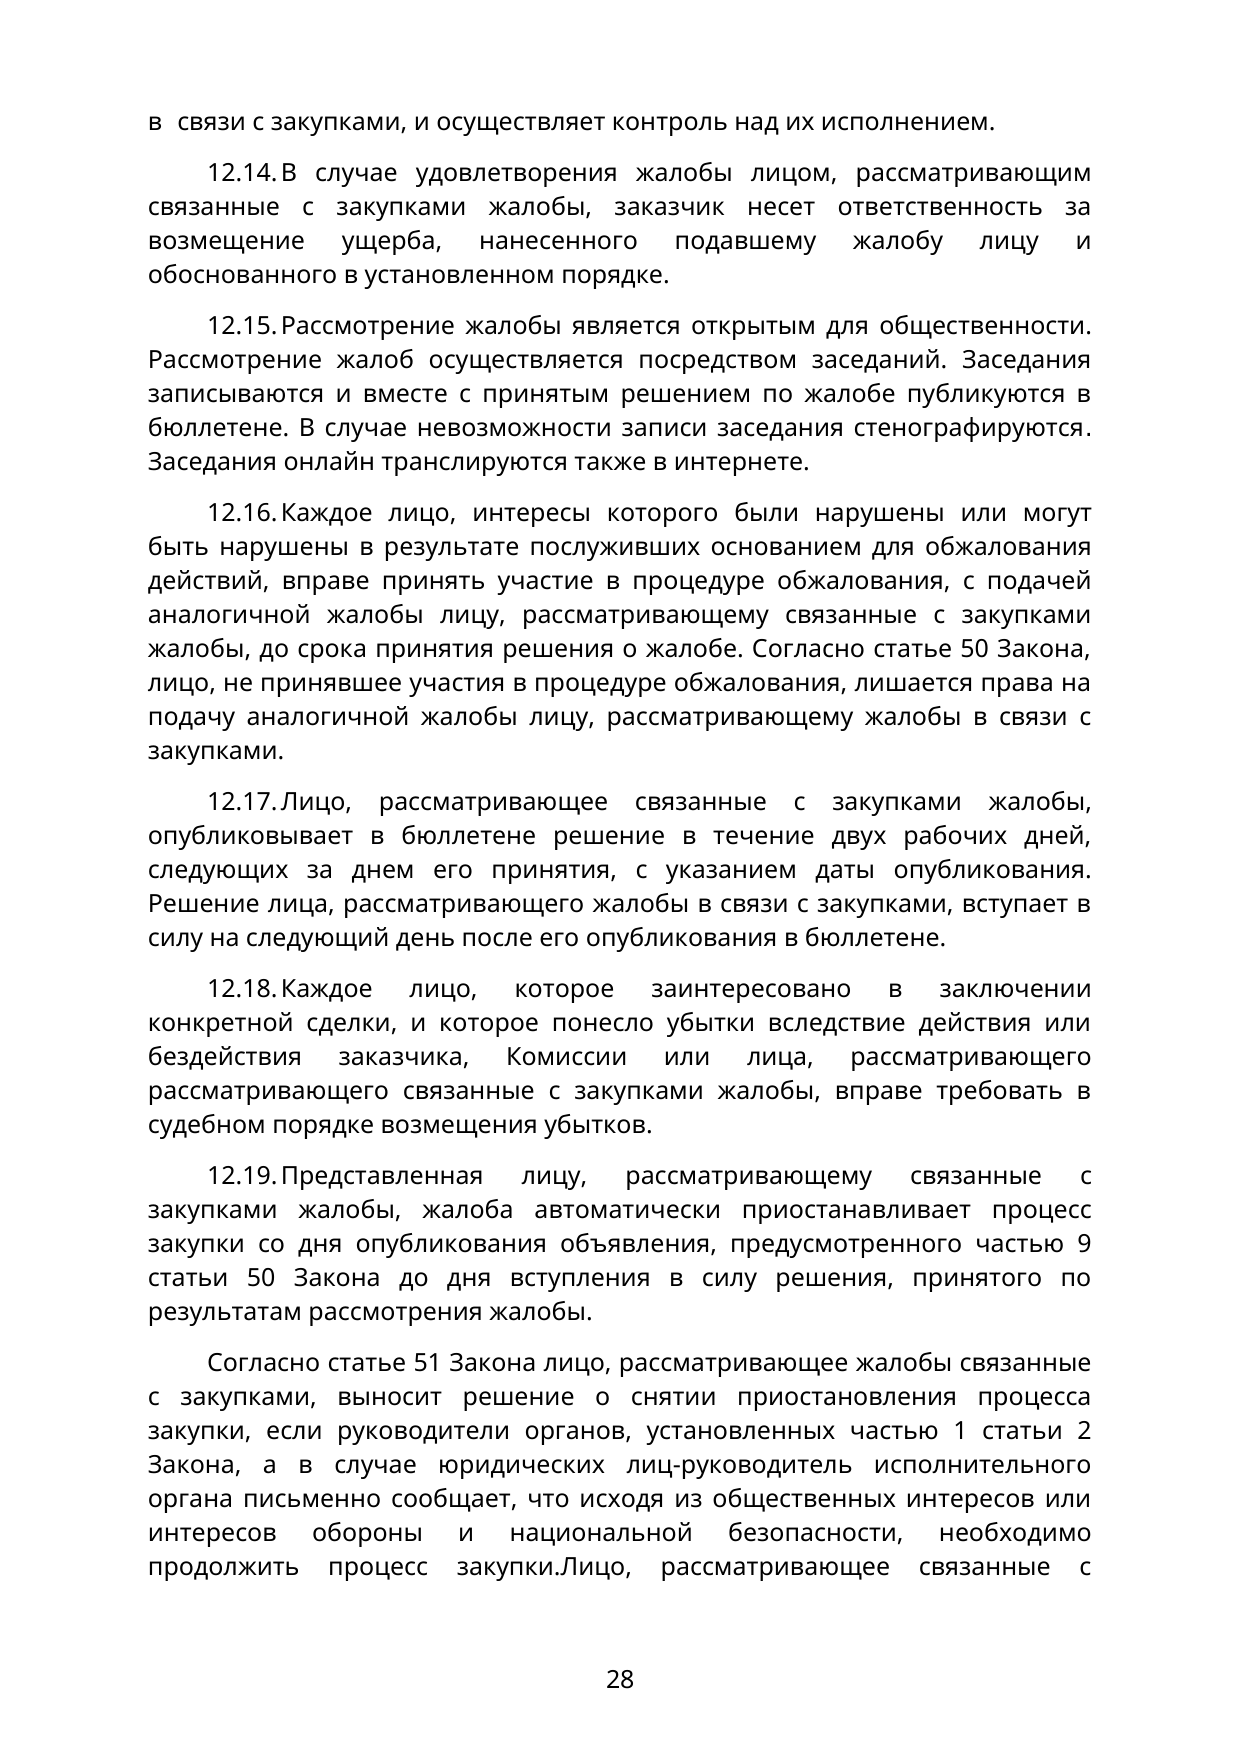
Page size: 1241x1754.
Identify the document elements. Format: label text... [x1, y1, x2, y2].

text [148, 103, 1092, 138]
text 12.14. В случае удовлетворения жалобы лицом, рассматривающим связанные с закупками жалобы, заказчик несет ответственность за возмещение ущерба, нанесенного подавшему жалобу лицу и обоснованного в установленном порядке. [148, 154, 1092, 291]
text 12.18. Каждое лицо, которое заинтересовано в заключении конкретной сделки, и которое понесло убытки вследствие действия или бездействия заказчика, Комиссии или лица, рассматривающего рассматривающего связанные с закупками жалобы, вправе требовать в судебном порядке возмещения убытков. [148, 970, 1092, 1141]
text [148, 1344, 1092, 1583]
text 12.16. Каждое лицо, интересы которого были нарушены или могут быть нарушены в результате послуживших основанием для обжалования действий, вправе принять участие в процедуре обжалования, с подачей аналогичной жалобы лицу, рассматривающему связанные с закупками жалобы, до срока принятия решения о жалобе. Согласно статье 50 Закона, лицо, не принявшее участия в процедуре обжалования, лишается права на подачу аналогичной жалобы лицу, рассматривающему жалобы в связи с закупками. [148, 494, 1092, 767]
text 12.15. Рассмотрение жалобы является открытым для общественности. Рассмотрение жалоб осуществляется посредством заседаний. Заседания записываются и вместе с принятым решением по жалобе публикуются в бюллетене. В случае невозможности записи заседания стенографируются. Заседания онлайн транслируются также в интернете. [148, 307, 1092, 478]
text 12.17. Лицо, рассматривающее связанные с закупками жалобы, опубликовывает в бюллетене решение в течение двух рабочих дней, следующих за днем его принятия, с указанием даты опубликования. Решение лица, рассматривающего жалобы в связи с закупками, вступает в силу на следующий день после его опубликования в бюллетене. [148, 783, 1092, 954]
text 12.19. Представленная лицу, рассматривающему связанные с закупками жалобы, жалоба автоматически приостанавливает процесс закупки со дня опубликования объявления, предусмотренного частью 9 статьи 50 Закона до дня вступления в силу решения, принятого по результатам рассмотрения жалобы. [148, 1157, 1092, 1328]
